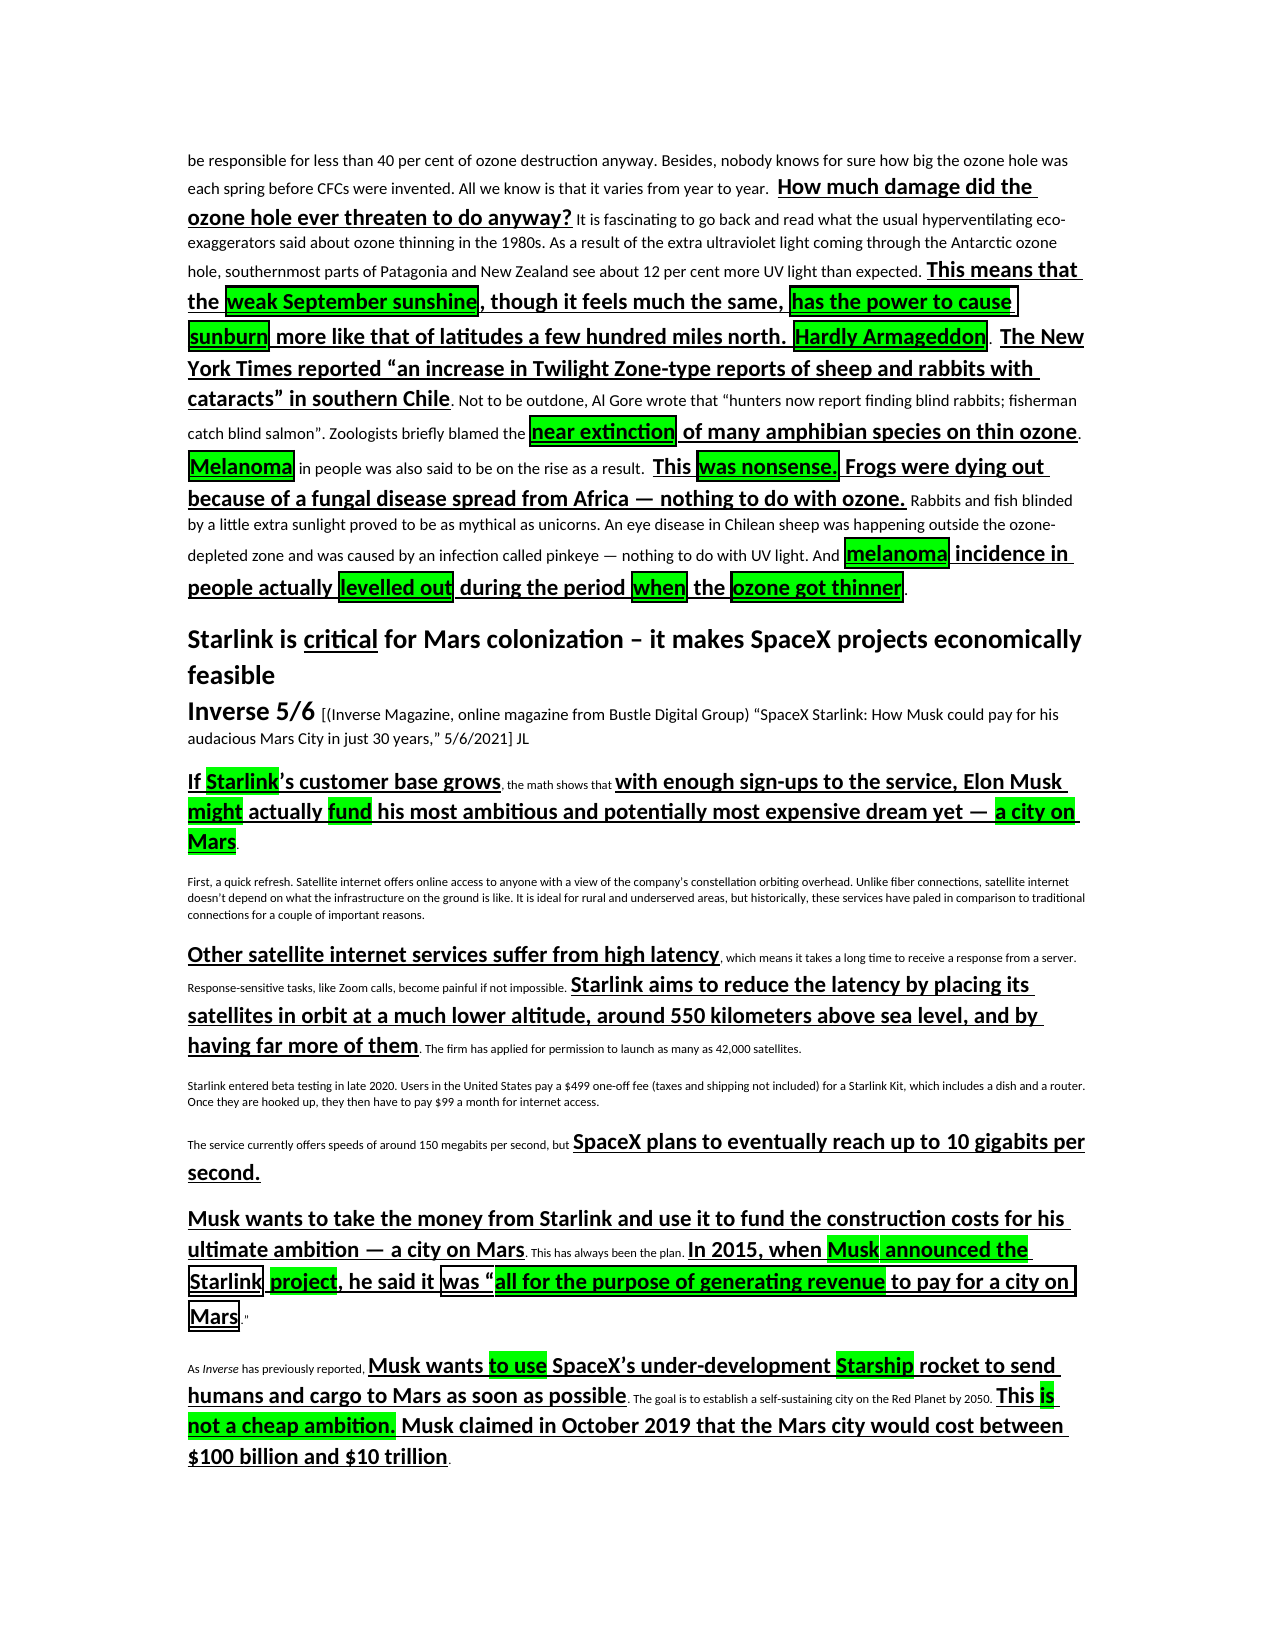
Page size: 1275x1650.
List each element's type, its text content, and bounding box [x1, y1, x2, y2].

text Musk wants to take the money from Starlink and use it to fund the construction costs for his ultimate ambition — a city on Mars. This has always been the plan. In 2015, when Musk announced the Starlink project, he said it was “all for the purpose of generating revenue to pay for a city on Mars.” [187, 1204, 1087, 1332]
text Starlink entered beta testing in late 2020. Users in the United States pay a $499 one-off fee (taxes and shipping not included) for a Starlink Kit, which includes a dish and a router. Once they are hooked up, they then have to pay $99 a month for internet access. [187, 1078, 1087, 1109]
text First, a quick refresh. Satellite internet offers online access to anyone with a view of the company’s constellation orbiting overhead. Unlike fiber connections, satellite internet doesn’t depend on what the infrastructure on the ground is like. It is ideal for rural and underserved areas, but historically, these services have paled in comparison to traditional connections for a couple of important reasons. [187, 874, 1087, 922]
subtitle Starlink is critical for Mars colonization – it makes SpaceX projects economically feasible [187, 623, 1087, 691]
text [187, 150, 1087, 603]
text Inverse 5/6 [(Inverse Magazine, online magazine from Bustle Digital Group) “SpaceX Starlink: How Musk could pay for his audacious Mars City in just 30 years,” 5/6/2021] JL [187, 694, 1087, 749]
text As Inverse has previously reported, Musk wants to use SpaceX’s under-development Starship rocket to send humans and cargo to Mars as soon as possible. The goal is to establish a self-sustaining city on the Red Planet by 2050. This is not a cheap ambition. Musk claimed in October 2019 that the Mars city would cost between $100 billion and $10 trillion. [187, 1351, 1087, 1470]
text The service currently offers speeds of around 150 megabits per second, but SpaceX plans to eventually reach up to 10 gigabits per second. [187, 1127, 1087, 1186]
text If Starlink’s customer base grows, the math shows that with enough sign-ups to the service, Elon Musk might actually fund his most ambitious and potentially most expensive dream yet — a city on Mars. [187, 767, 1087, 855]
text Other satellite internet services suffer from high latency, which means it takes a long time to receive a response from a server. Response-sensitive tasks, like Zoom calls, become painful if not impossible. Starlink aims to reduce the latency by placing its satellites in orbit at a much lower altitude, around 550 kilometers above sea level, and by having far more of them. The firm has applied for permission to launch as many as 42,000 satellites. [187, 940, 1087, 1059]
